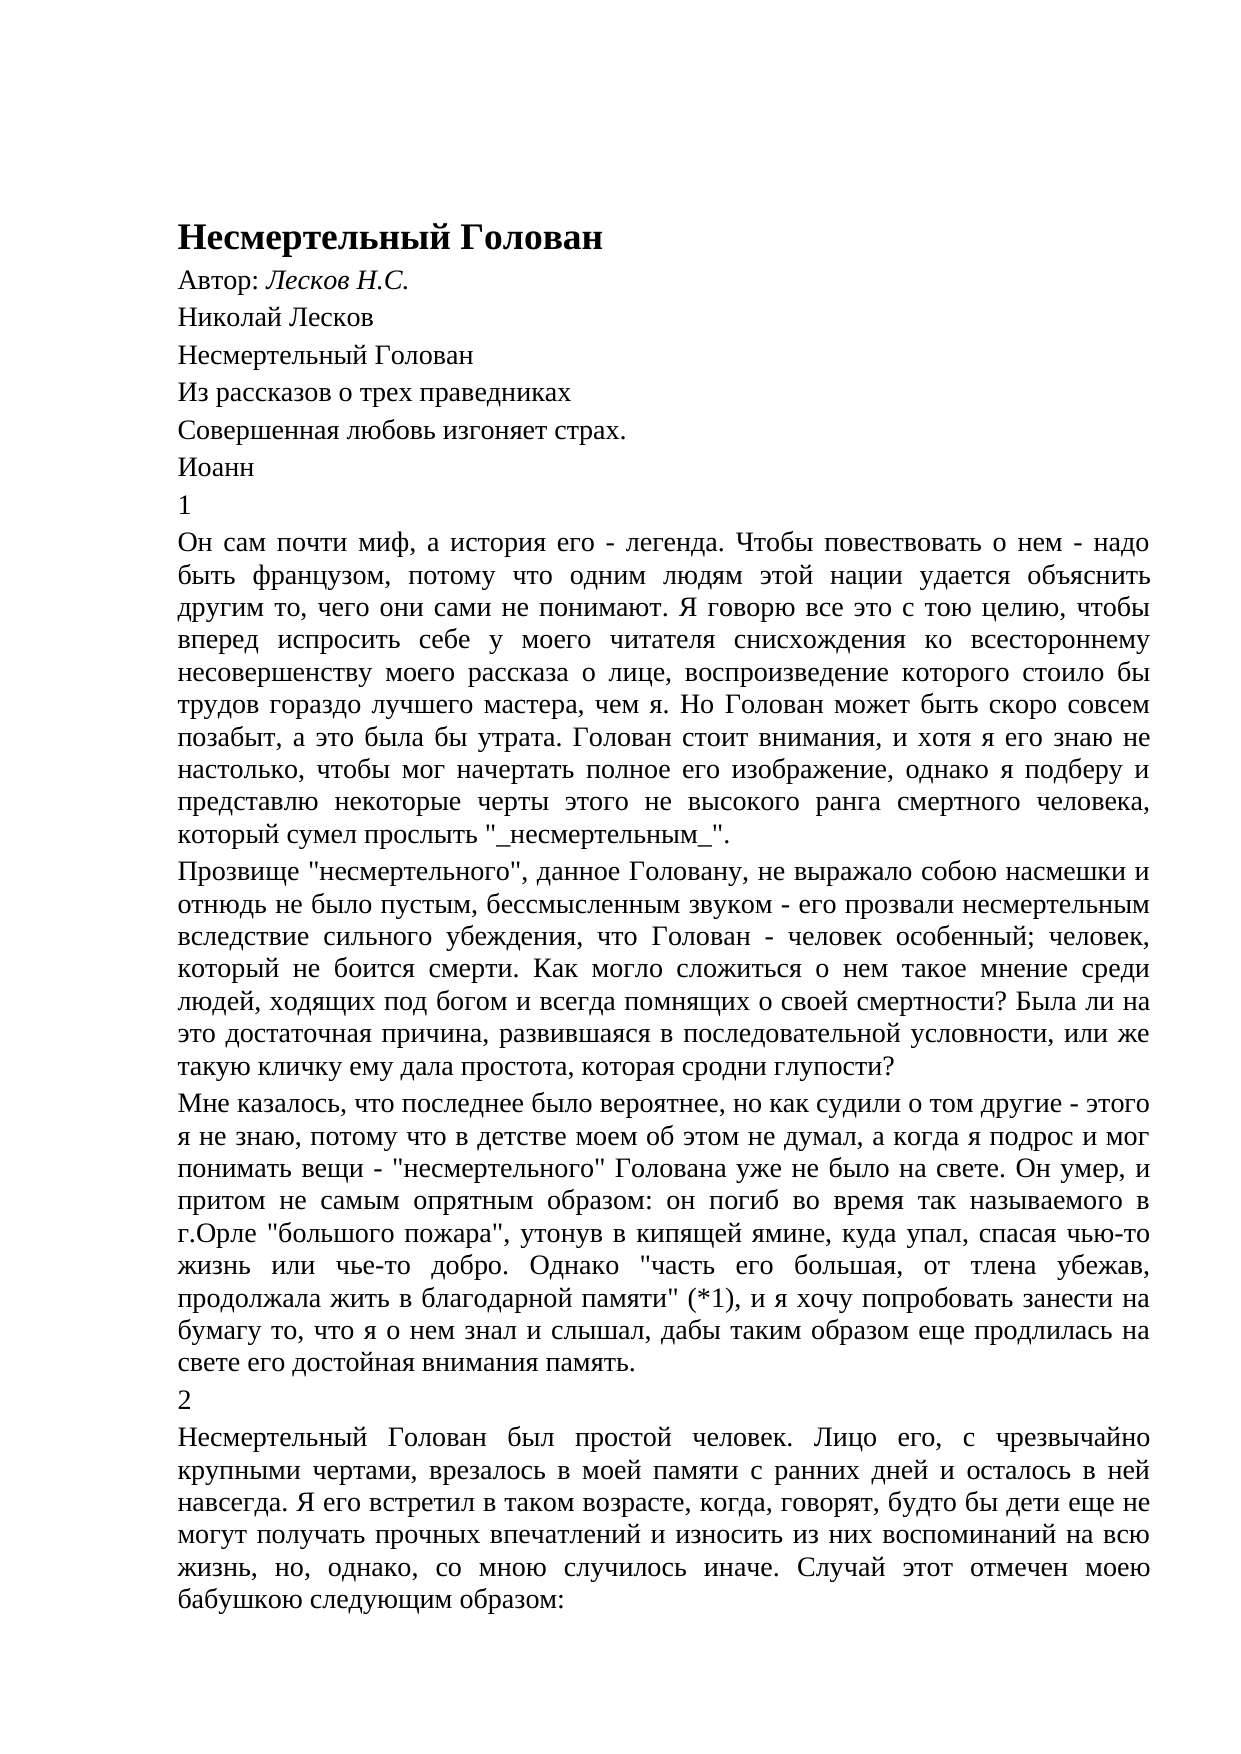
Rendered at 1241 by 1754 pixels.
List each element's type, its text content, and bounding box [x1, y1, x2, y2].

text Иоанн [177, 450, 1152, 483]
text Совершенная любовь изгоняет страх. [177, 413, 1152, 445]
text Николай Лесков [177, 300, 1152, 333]
text 2 [177, 1383, 1152, 1415]
text Из рассказов о трех праведниках [177, 375, 1152, 408]
text Он сам почти миф, а история его - легенда. Чтобы повествовать о нем - надо быть французом, потому что одним людям этой нации удается объяснить другим то, чего они сами не понимают. Я говорю все это с тою целию, чтобы вперед испросить себе у моего читателя снисхождения ко всестороннему несовершенству моего рассказа о лице, воспроизведение которого стоило бы трудов гораздо лучшего мастера, чем я. Но Голован может быть скоро совсем позабыт, а это была бы утрата. Голован стоит внимания, и хотя я его знаю не настолько, чтобы мог начертать полное его изображение, однако я подберу и представлю некоторые черты этого не высокого ранга смертного человека, который сумел прослыть "_несмертельным_". [177, 525, 1152, 849]
text Мне казалось, что последнее было вероятнее, но как судили о том другие - этого я не знаю, потому что в детстве моем об этом не думал, а когда я подрос и мог понимать вещи - "несмертельного" Голована уже не было на свете. Он умер, и притом не самым опрятным образом: он погиб во время так называемого в г.Орле "большого пожара", утонув в кипящей ямине, куда упал, спасая чью-то жизнь или чье-то добро. Однако "часть его большая, от тлена убежав, продолжала жить в благодарной памяти" (*1), и я хочу попробовать занести на бумагу то, что я о нем знал и слышал, дабы таким образом еще продлилась на свете его достойная внимания память. [177, 1086, 1152, 1378]
text 1 [177, 488, 1152, 520]
subtitle Несмертельный Голован [177, 214, 1152, 258]
text Несмертельный Голован [177, 338, 1152, 370]
text Автор: Лесков Н.С. [177, 263, 1152, 295]
text Несмертельный Голован был простой человек. Лицо его, с чрезвычайно крупными чертами, врезалось в моей памяти с ранних дней и осталось в ней навсегда. Я его встретил в таком возрасте, когда, говорят, будто бы дети еще не могут получать прочных впечатлений и износить из них воспоминаний на всю жизнь, но, однако, со мною случилось иначе. Случай этот отмечен моею бабушкою следующим образом: [177, 1420, 1152, 1615]
text Прозвище "несмертельного", данное Головану, не выражало собою насмешки и отнюдь не было пустым, бессмысленным звуком - его прозвали несмертельным вследствие сильного убеждения, что Голован - человек особенный; человек, который не боится смерти. Как могло сложиться о нем такое мнение среди людей, ходящих под богом и всегда помнящих о своей смертности? Была ли на это достаточная причина, развившаяся в последовательной условности, или же такую кличку ему дала простота, которая сродни глупости? [177, 854, 1152, 1081]
